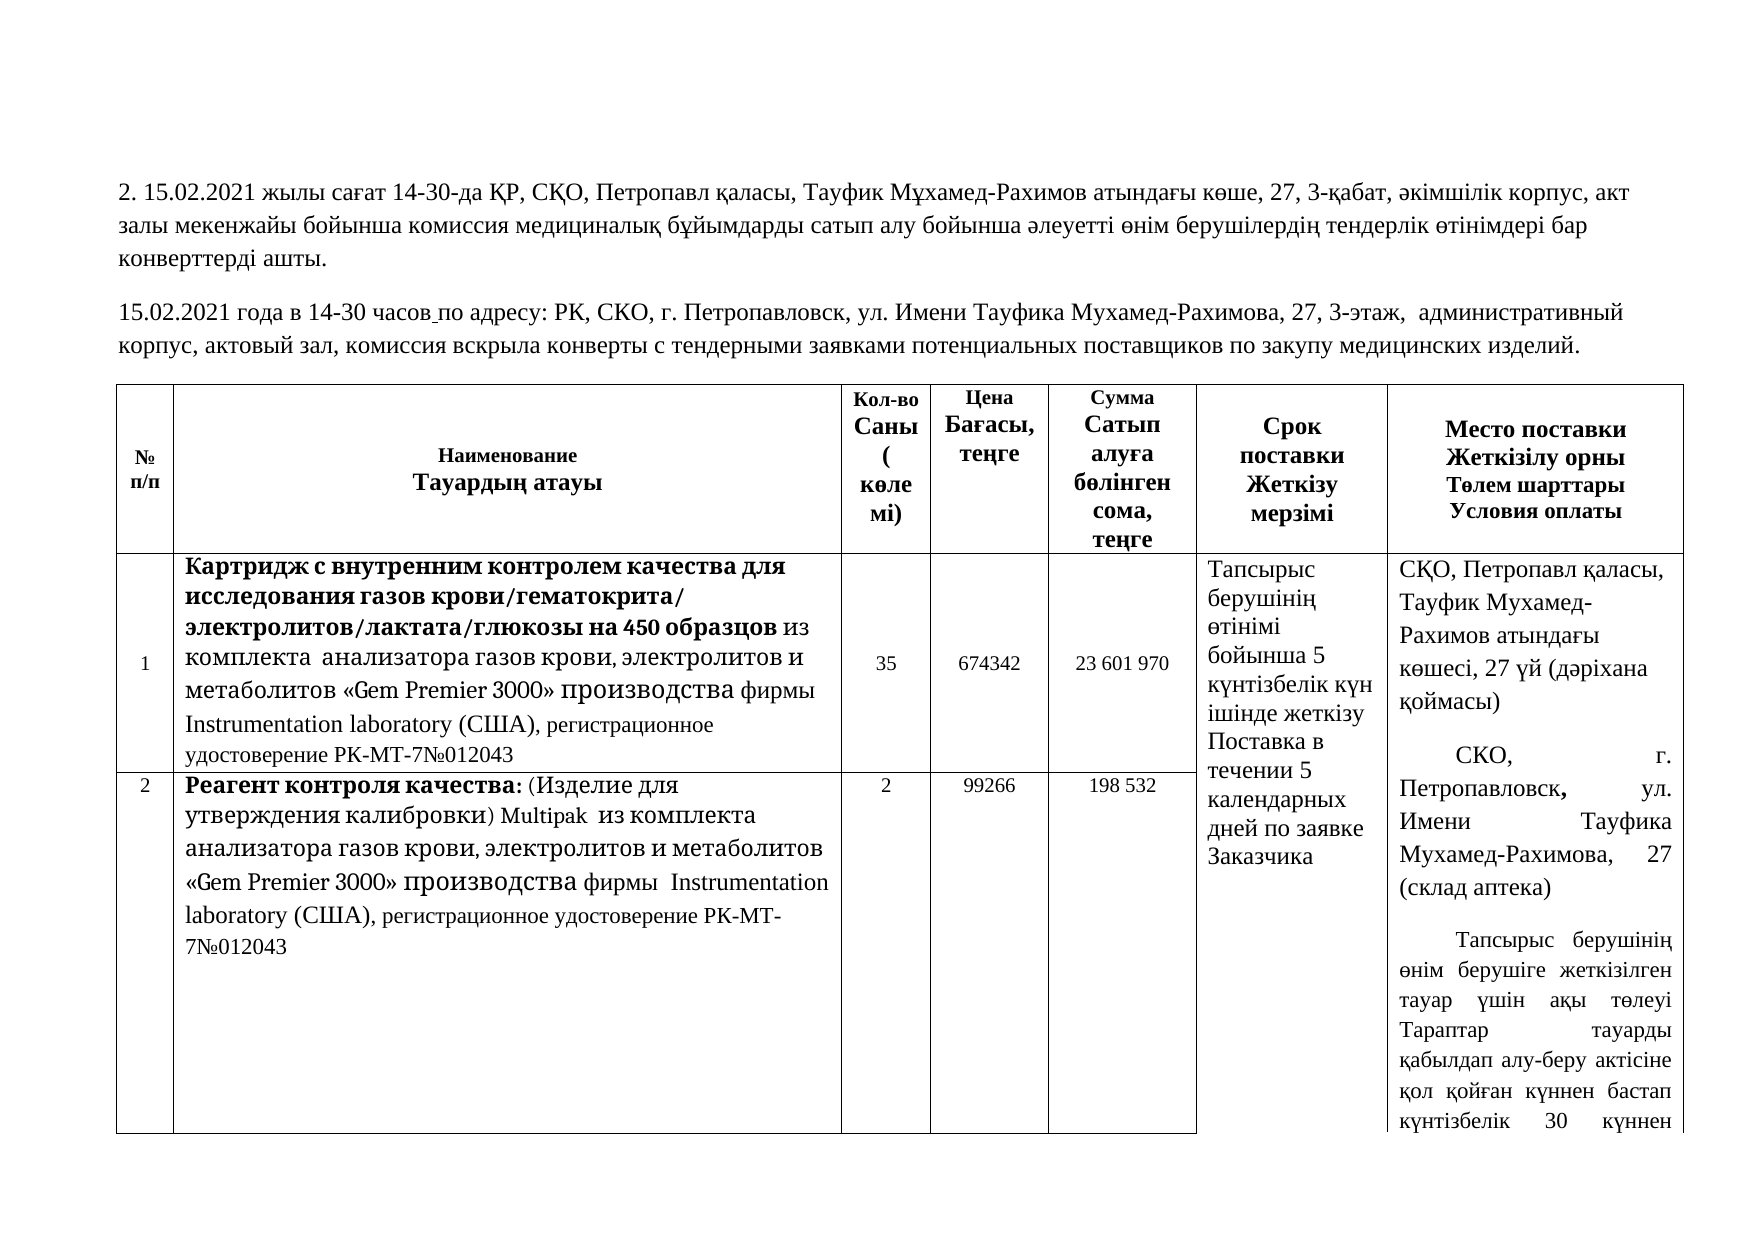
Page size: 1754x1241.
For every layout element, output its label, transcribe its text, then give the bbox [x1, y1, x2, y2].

table_header Цена Бағасы, теңге [931, 385, 1048, 553]
text 15.02.2021 года в 14-30 часов по адресу: РК, СКО, г. Петропавловск, ул. Имени Тауфика Мухамед-Рахимова, 27, 3-этаж, административный корпус, актовый зал, комиссия вскрыла конверты с тендерными заявками потенциальных поставщиков по закупу медицинских изделий. [118, 297, 1636, 359]
table_cell 1 [117, 554, 173, 772]
table_header Сумма Сатып алуға бөлінген сома, теңге [1049, 385, 1196, 553]
table_cell Тапсырыс берушінің өтінімі бойынша 5 күнтізбелік күн ішінде жеткізу Поставка в течении 5 календарных дней по заявке Заказчика [1197, 554, 1388, 1133]
table_cell 674342 [931, 554, 1048, 772]
table_cell 198 532 [1049, 773, 1196, 1133]
text 2. 15.02.2021 жылы сағат 14-30-да ҚР, СҚО, Петропавл қаласы, Тауфик Мұхамед-Рахимов атындағы көше, 27, 3-қабат, әкімшілік корпус, акт залы мекенжайы бойынша комиссия медициналық бұйымдарды сатып алу бойынша әлеуетті өнім берушілердің тендерлік өтінімдері бар конверттерді ашты. [118, 177, 1636, 272]
table_cell Картридж с внутренним контролем качества для исследования газов крови/гематокрита/ электролитов/лактата/глюкозы на 450 образцов из комплекта анализатора газов крови, электролитов и метаболитов «Gem Premier 3000» производства фирмы Instrumentation laboratory (США), регистрационное удостоверение РК-МТ-7№012043 [174, 554, 841, 772]
table_header Наименование Тауардың атауы [174, 385, 841, 553]
table_cell 99266 [931, 773, 1048, 1133]
table_cell 23 601 970 [1049, 554, 1196, 772]
table_cell СҚО, Петропавл қаласы, Тауфик Мухамед-Рахимов атындағы көшесі, 27 үй (дәріхана қоймасы) СКО, г. Петропавловск, ул. Имени Тауфика Мухамед-Рахимова, 27 (склад аптека) Тапсырыс берушінің өнім берушіге жеткізілген тауар үшін ақы төлеуі Тараптар тауарды қабылдап алу-беру актісіне қол қойған күннен бастап күнтізбелік 30 күннен кешіктірмей өнім берушінің есеп шотына ақша қаражатын аудару арқылы жүргізіледі. Оплата Заказчиком Поставщику за поставленный товар производиться путем перечисления денежных средств на расчетный счет Поставщика не позднее 30 календарных дней с даты подписания сторонами акта приема-передачи товара [1388, 554, 1683, 1133]
table_header Место поставки Жеткізілу орны Төлем шарттары Условия оплаты [1388, 385, 1683, 553]
table_header № п/п [117, 385, 173, 553]
table_header Кол-во Саны (көлемі) [842, 385, 930, 553]
table_cell 2 [842, 773, 930, 1133]
table_cell 35 [842, 554, 930, 772]
table_header Срок поставки Жеткізу мерзімі [1197, 385, 1387, 553]
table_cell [174, 773, 841, 1133]
table_cell 2 [117, 773, 173, 1133]
